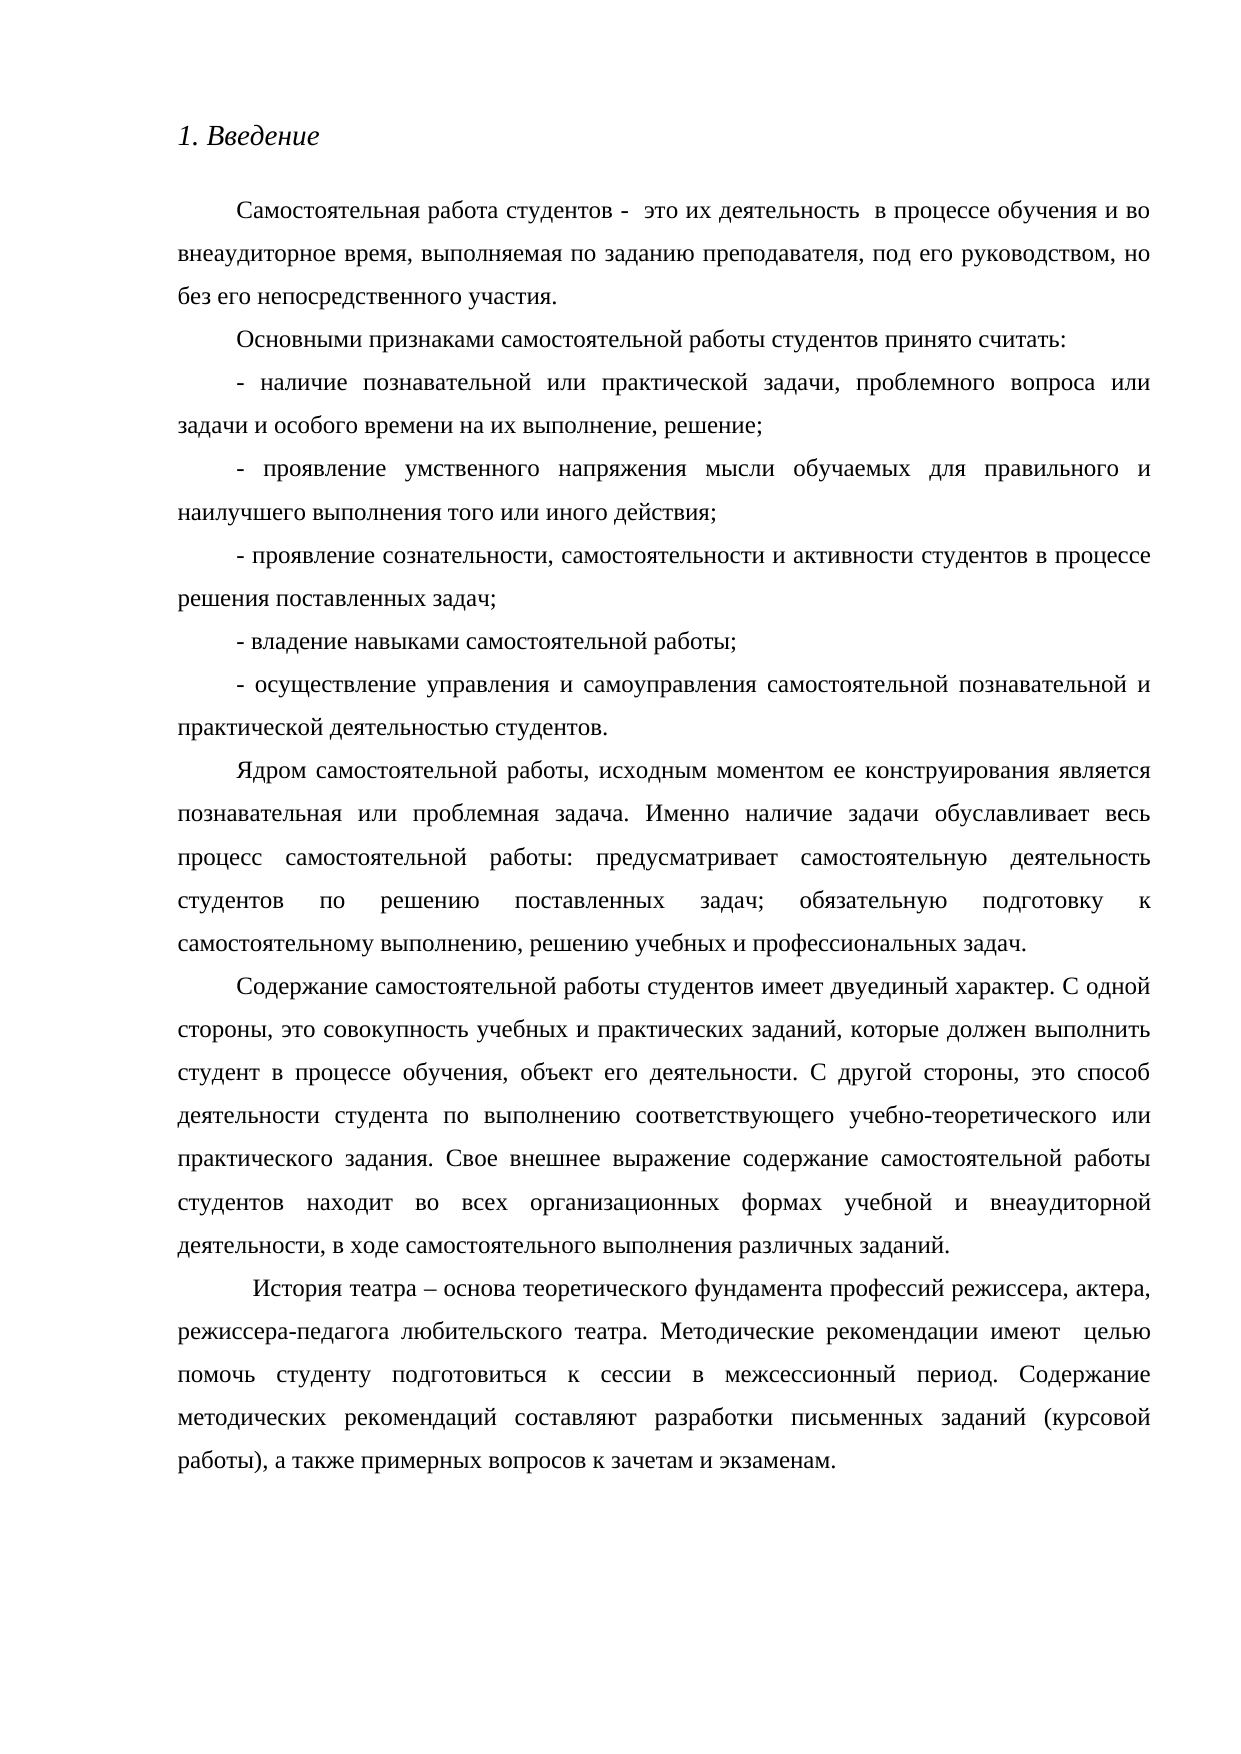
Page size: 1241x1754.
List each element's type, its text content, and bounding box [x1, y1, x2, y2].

subtitle 1. Введение [177, 118, 1152, 152]
text Основными признаками самостоятельной работы студентов принято считать: [177, 324, 1152, 353]
text Самостоятельная работа студентов - это их деятельность в процессе обучения и во внеаудиторное время, выполняемая по заданию преподавателя, под его руководством, но без его непосредственного участия. [177, 195, 1152, 310]
text - наличие познавательной или практической задачи, проблемного вопроса или задачи и особого времени на их выполнение, решение; [177, 367, 1152, 439]
text - владение навыками самостоятельной работы; [177, 626, 1152, 655]
text Ядром самостоятельной работы, исходным моментом ее конструирования является познавательная или проблемная задача. Именно наличие задачи обуславливает весь процесс самостоятельной работы: предусматривает самостоятельную деятельность студентов по решению поставленных задач; обязательную подготовку к самостоятельному выполнению, решению учебных и профессиональных задач. [177, 755, 1152, 957]
text - осуществление управления и самоуправления самостоятельной познавательной и практической деятельностью студентов. [177, 669, 1152, 741]
text - проявление сознательности, самостоятельности и активности студентов в процессе решения поставленных задач; [177, 540, 1152, 612]
text История театра – основа теоретического фундамента профессий режиссера, актера, режиссера-педагога любительского театра. Методические рекомендации имеют целью помочь студенту подготовиться к сессии в межсессионный период. Содержание методических рекомендаций составляют разработки письменных заданий (курсовой работы), а также примерных вопросов к зачетам и экзаменам. [177, 1273, 1152, 1474]
text Содержание самостоятельной работы студентов имеет двуединый характер. С одной стороны, это совокупность учебных и практических заданий, которые должен выполнить студент в процессе обучения, объект его деятельности. С другой стороны, это способ деятельности студента по выполнению соответствующего учебно-теоретического или практического задания. Свое внешнее выражение содержание самостоятельной работы студентов находит во всех организационных формах учебной и внеаудиторной деятельности, в ходе самостоятельного выполнения различных заданий. [177, 971, 1152, 1258]
text - проявление умственного напряжения мысли обучаемых для правильного и наилучшего выполнения того или иного действия; [177, 453, 1152, 525]
